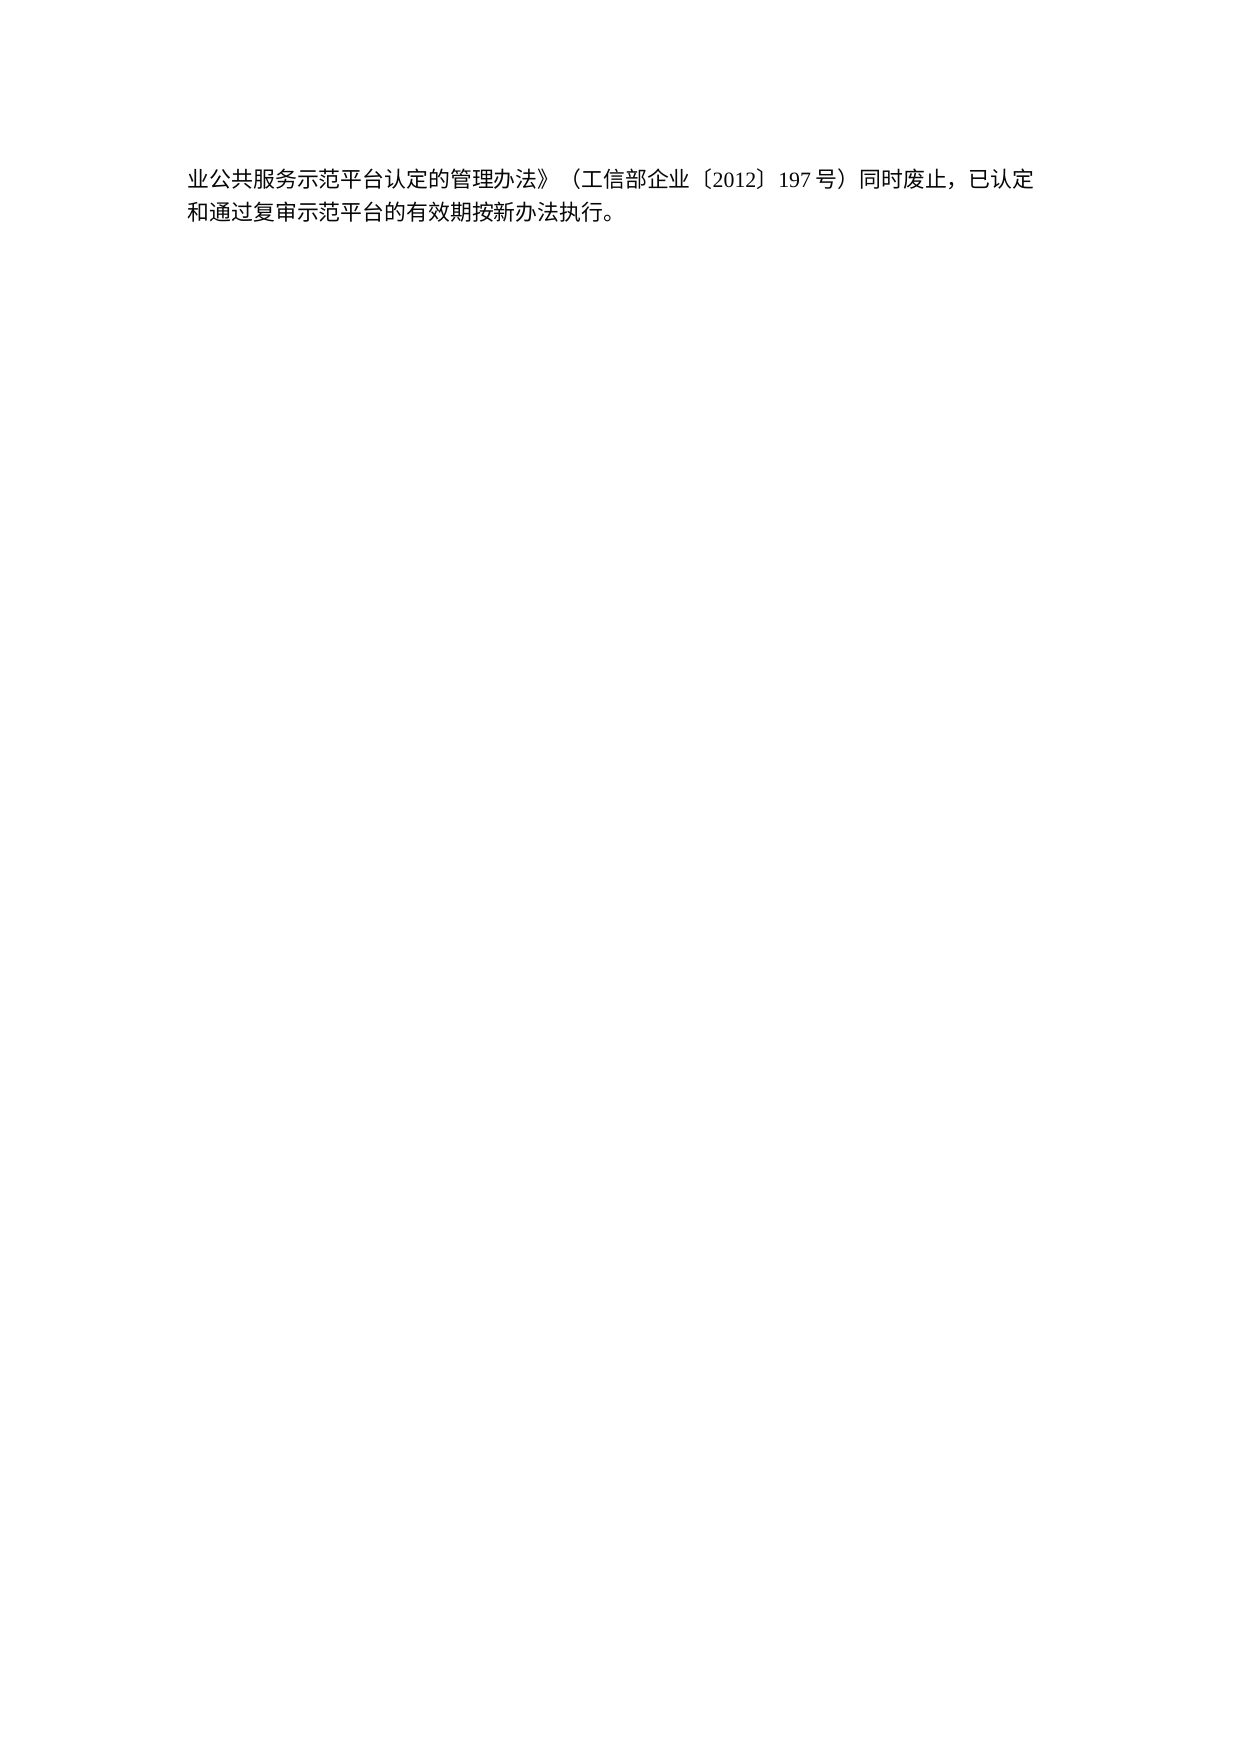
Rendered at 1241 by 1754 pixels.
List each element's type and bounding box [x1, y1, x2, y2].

text [187, 162, 1053, 227]
